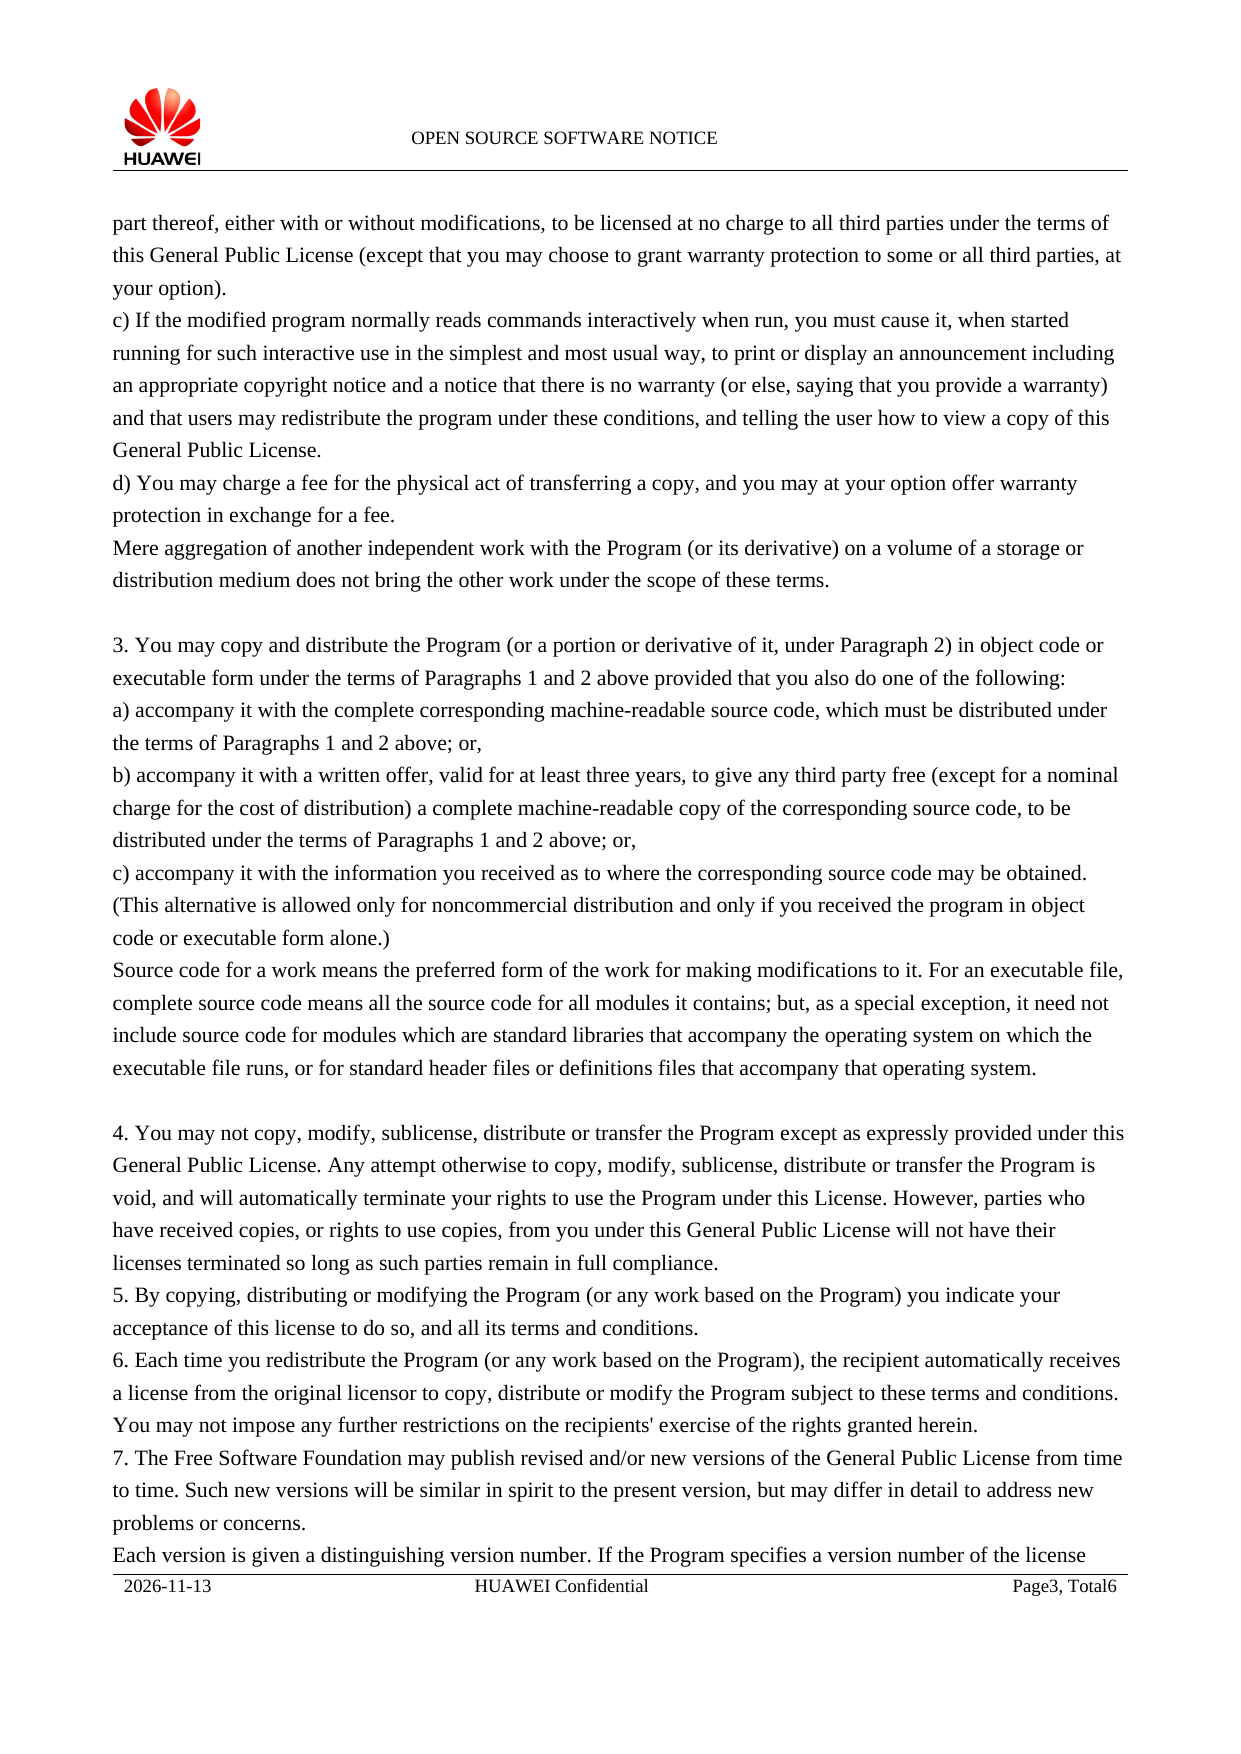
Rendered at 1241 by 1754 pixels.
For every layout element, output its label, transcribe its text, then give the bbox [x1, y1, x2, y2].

text b) accompany it with a written offer, valid for at least three years, to give any third party free (except for a nominal charge for the cost of distribution) a complete machine-readable copy of the corresponding source code, to be distributed under the terms of Paragraphs 1 and 2 above; or, [112, 759, 1128, 856]
text 5. By copying, distributing or modifying the Program (or any work based on the Program) you indicate your acceptance of this license to do so, and all its terms and conditions. [112, 1279, 1128, 1344]
text 4. You may not copy, modify, sublicense, distribute or transfer the Program except as expressly provided under this General Public License. Any attempt otherwise to copy, modify, sublicense, distribute or transfer the Program is void, and will automatically terminate your rights to use the Program under this License. However, parties who have received copies, or rights to use copies, from you under this General Public License will not have their licenses terminated so long as such parties remain in full compliance. [112, 1116, 1128, 1279]
text Source code for a work means the preferred form of the work for making modifications to it. For an executable file, complete source code means all the source code for all modules it contains; but, as a special exception, it need not include source code for modules which are standard libraries that accompany the operating system on which the executable file runs, or for standard header files or definitions files that accompany that operating system. [112, 954, 1128, 1084]
picture [124, 88, 201, 165]
text c) accompany it with the information you received as to where the corresponding source code may be obtained. (This alternative is allowed only for noncommercial distribution and only if you received the program in object code or executable form alone.) [112, 856, 1128, 954]
text d) You may charge a fee for the physical act of transferring a copy, and you may at your option offer warranty protection in exchange for a fee. [112, 466, 1128, 531]
text 7. The Free Software Foundation may publish revised and/or new versions of the General Public License from time to time. Such new versions will be similar in spirit to the present version, but may differ in detail to address new problems or concerns. [112, 1441, 1128, 1539]
text Mere aggregation of another independent work with the Program (or its derivative) on a volume of a storage or distribution medium does not bring the other work under the scope of these terms. [112, 531, 1128, 596]
text a) accompany it with the complete corresponding machine-readable source code, which must be distributed under the terms of Paragraphs 1 and 2 above; or, [112, 694, 1128, 759]
text 3. You may copy and distribute the Program (or a portion or derivative of it, under Paragraph 2) in object code or executable form under the terms of Paragraphs 1 and 2 above provided that you also do one of the following: [112, 629, 1128, 694]
text c) If the modified program normally reads commands interactively when run, you must cause it, when started running for such interactive use in the simplest and most usual way, to print or display an announcement including an appropriate copyright notice and a notice that there is no warranty (or else, saying that you provide a warranty) and that users may redistribute the program under these conditions, and telling the user how to view a copy of this General Public License. [112, 304, 1128, 466]
text 6. Each time you redistribute the Program (or any work based on the Program), the recipient automatically receives a license from the original licensor to copy, distribute or modify the Program subject to these terms and conditions. You may not impose any further restrictions on the recipients' exercise of the rights granted herein. [112, 1344, 1128, 1441]
